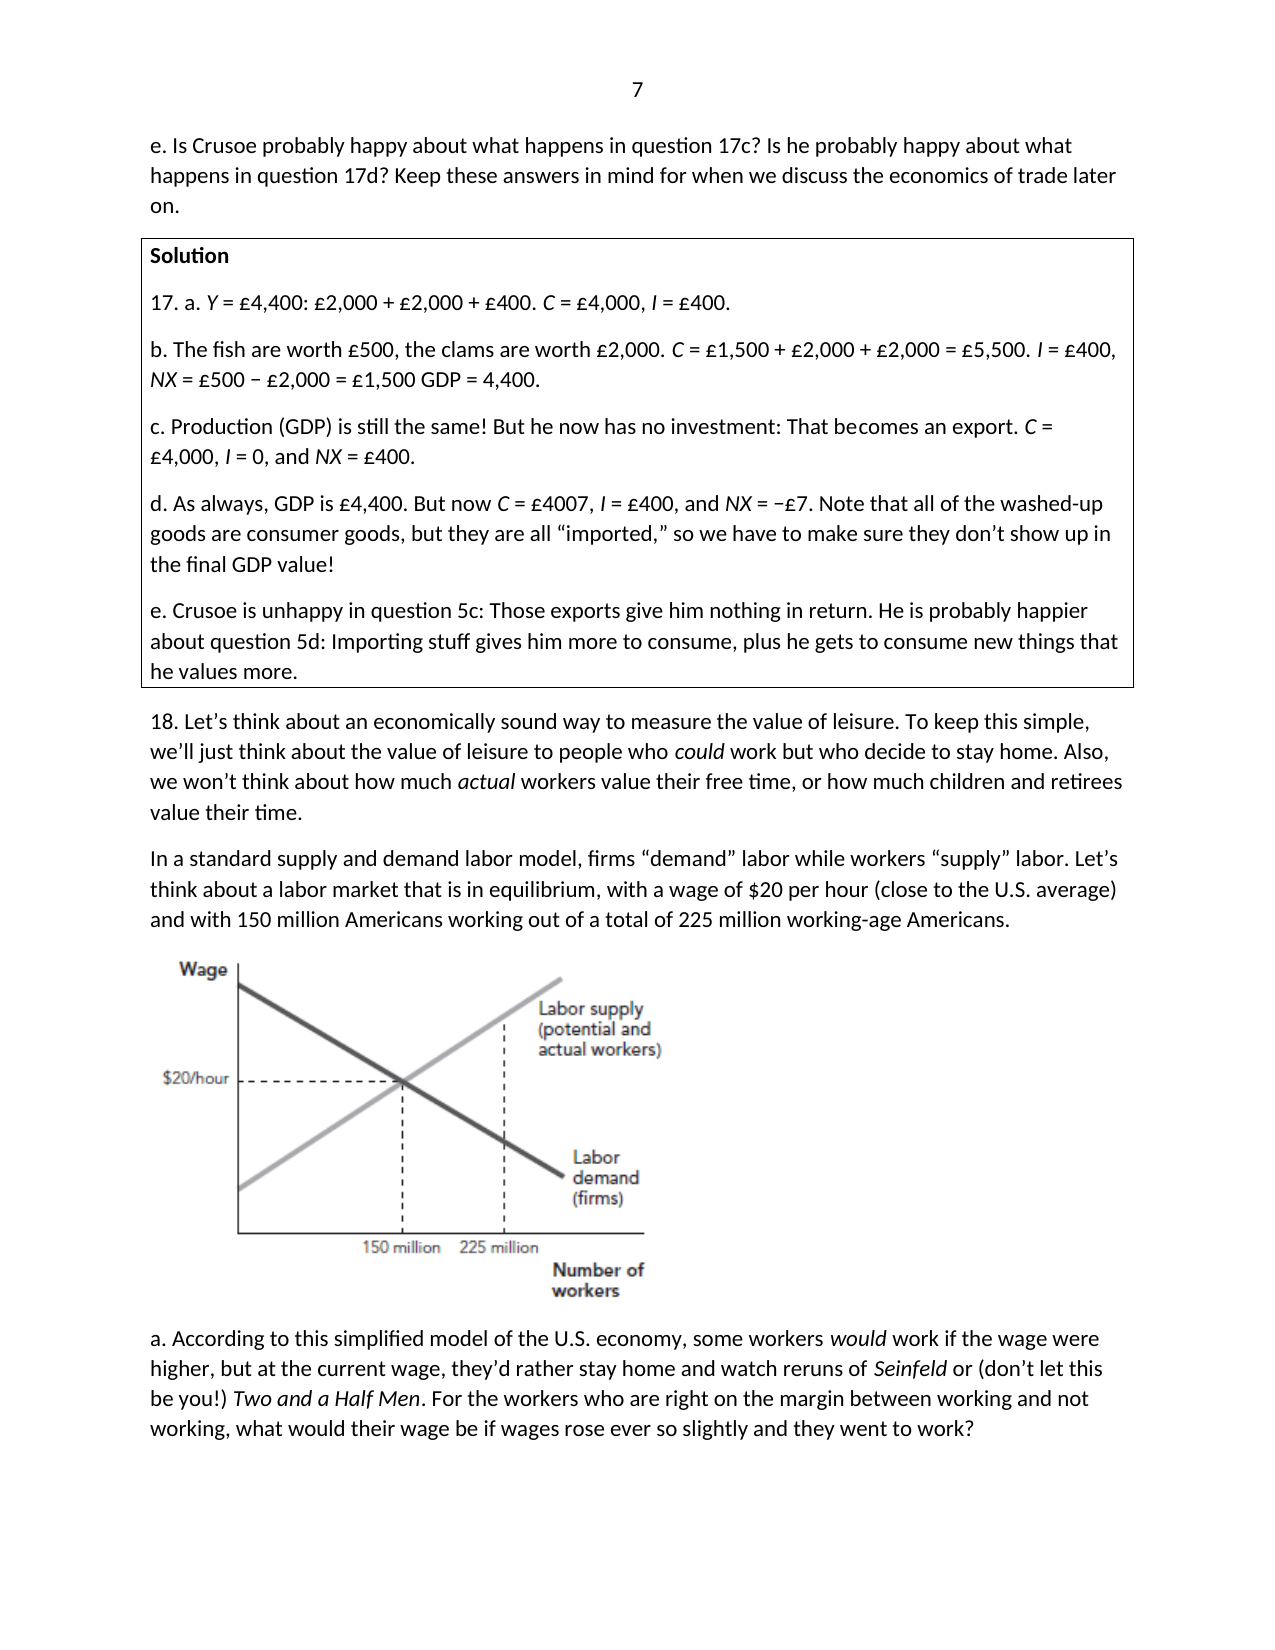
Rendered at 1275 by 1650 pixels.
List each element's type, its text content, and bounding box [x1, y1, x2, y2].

text a. According to this simplified model of the U.S. economy, some workers would work if the wage were higher, but at the current wage, they’d rather stay home and watch reruns of Seinfeld or (don’t let this be you!) Two and a Half Men. For the workers who are right on the margin between working and not working, what would their wage be if wages rose ever so slightly and they went to work? [150, 1324, 1125, 1442]
subtitle Solution [142, 239, 1133, 269]
text 18. Let’s think about an economically sound way to measure the value of leisure. To keep this simple, we’ll just think about the value of leisure to people who could work but who decide to stay home. Also, we won’t think about how much actual workers value their free time, or how much children and retirees value their time. [150, 707, 1125, 826]
text e. Is Crusoe probably happy about what happens in question 17c? Is he probably happy about what happens in question 17d? Keep these answers in mind for when we discuss the economics of trade later on. [150, 131, 1125, 219]
text c. Production (GDP) is still the same! But he now has no investment: That becomes an export. C = £4,000, I = 0, and NX = £400. [142, 409, 1133, 471]
picture [150, 951, 668, 1305]
text d. As always, GDP is £4,400. But now C = £4007, I = £400, and NX = −£7. Note that all of the washed-up goods are consumer goods, but they are all “imported,” so we have to make sure they don’t show up in the final GDP value! [142, 486, 1133, 578]
text b. The fish are worth £500, the clams are worth £2,000. C = £1,500 + £2,000 + £2,000 = £5,500. I = £400, NX = £500 − £2,000 = £1,500 GDP = 4,400. [142, 332, 1133, 393]
text In a standard supply and demand labor model, firms “demand” labor while workers “supply” labor. Let’s think about a labor market that is in equilibrium, with a wage of $20 per hour (close to the U.S. average) and with 150 million Americans working out of a total of 225 million working-age Americans. [150, 844, 1125, 933]
text 17. a. Y = £4,400: £2,000 + £2,000 + £400. C = £4,000, I = £400. [142, 285, 1133, 316]
text e. Crusoe is unhappy in question 5c: Those exports give him nothing in return. He is probably happier about question 5d: Importing stuff gives him more to consume, plus he gets to consume new things that he values more. [142, 593, 1133, 687]
